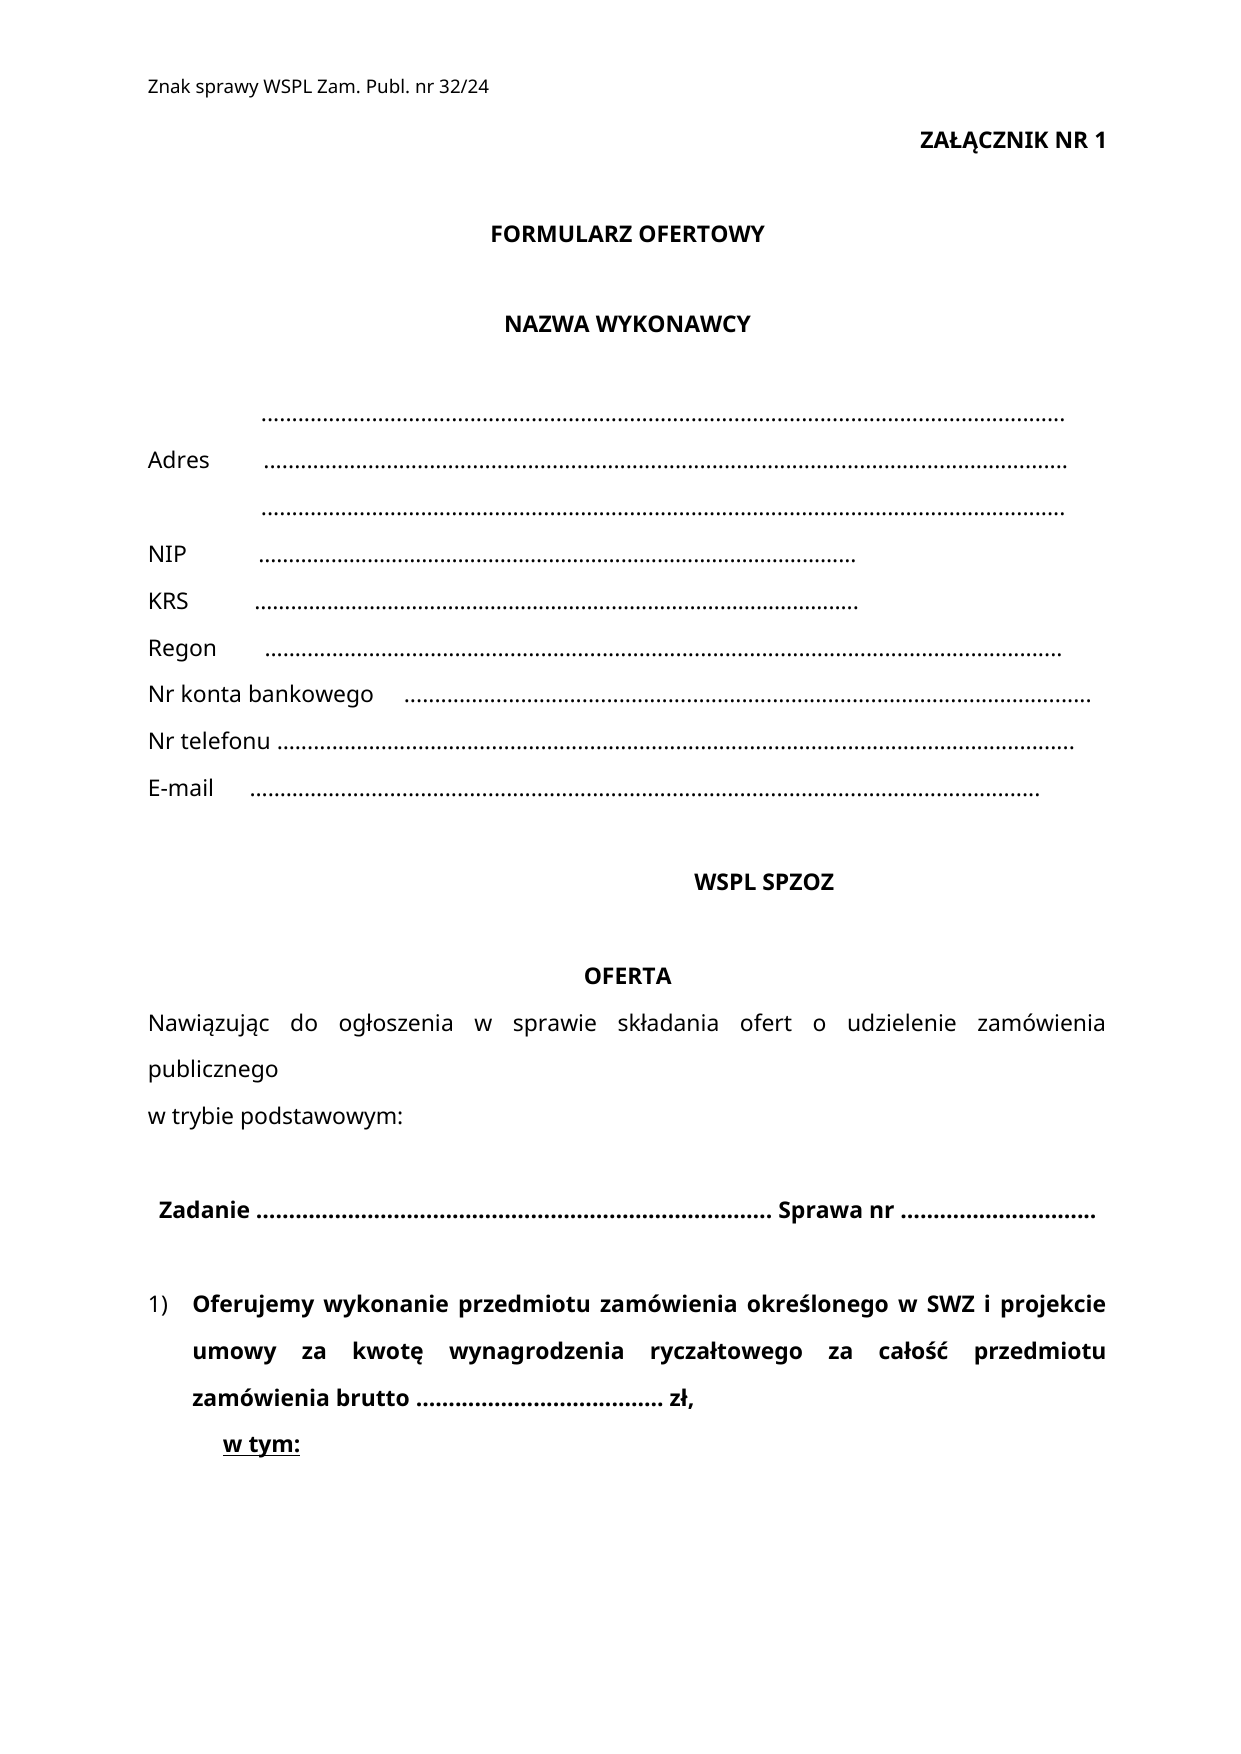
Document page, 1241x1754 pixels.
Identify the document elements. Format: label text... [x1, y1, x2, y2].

text NAZWA WYKONAWCY [148, 308, 1107, 339]
text WSPL SPZOZ [694, 866, 1107, 897]
text E-mail …………….................................................................................................................. [148, 772, 1107, 803]
text Zadanie ……………………………………………………………………. Sprawa nr ………………………... [148, 1194, 1107, 1225]
text w tym: [223, 1428, 1107, 1460]
text ................................................................................................................................... [148, 491, 1107, 522]
text Nawiązując do ogłoszenia w sprawie składania ofert o udzielenie zamówienia publicznego w trybie podstawowym: [148, 1007, 1107, 1132]
list Oferujemy wykonanie przedmiotu zamówienia określonego w SWZ i projekcie umowy za kwotę wynagrodzenia ryczałtowego za całość przedmiotu zamówienia brutto ...................................... zł, [148, 1288, 1107, 1413]
text NIP ……………………………………………………………………………………… [148, 538, 1107, 569]
text OFERTA [148, 960, 1107, 991]
text ................................................................................................................................... [148, 397, 1107, 428]
text Nr telefonu …............................................................................................................................... [148, 725, 1107, 757]
text Adres ................................................................................................................................... [148, 444, 1107, 475]
text FORMULARZ OFERTOWY [148, 218, 1107, 249]
text ZAŁĄCZNIK NR 1 [148, 124, 1107, 155]
text Regon ……............................................................................................................................ [148, 632, 1107, 663]
text KRS …………………………………………………..………………………………….. [148, 585, 1107, 616]
text Nr konta bankowego ................................................................................................................ [148, 678, 1107, 710]
